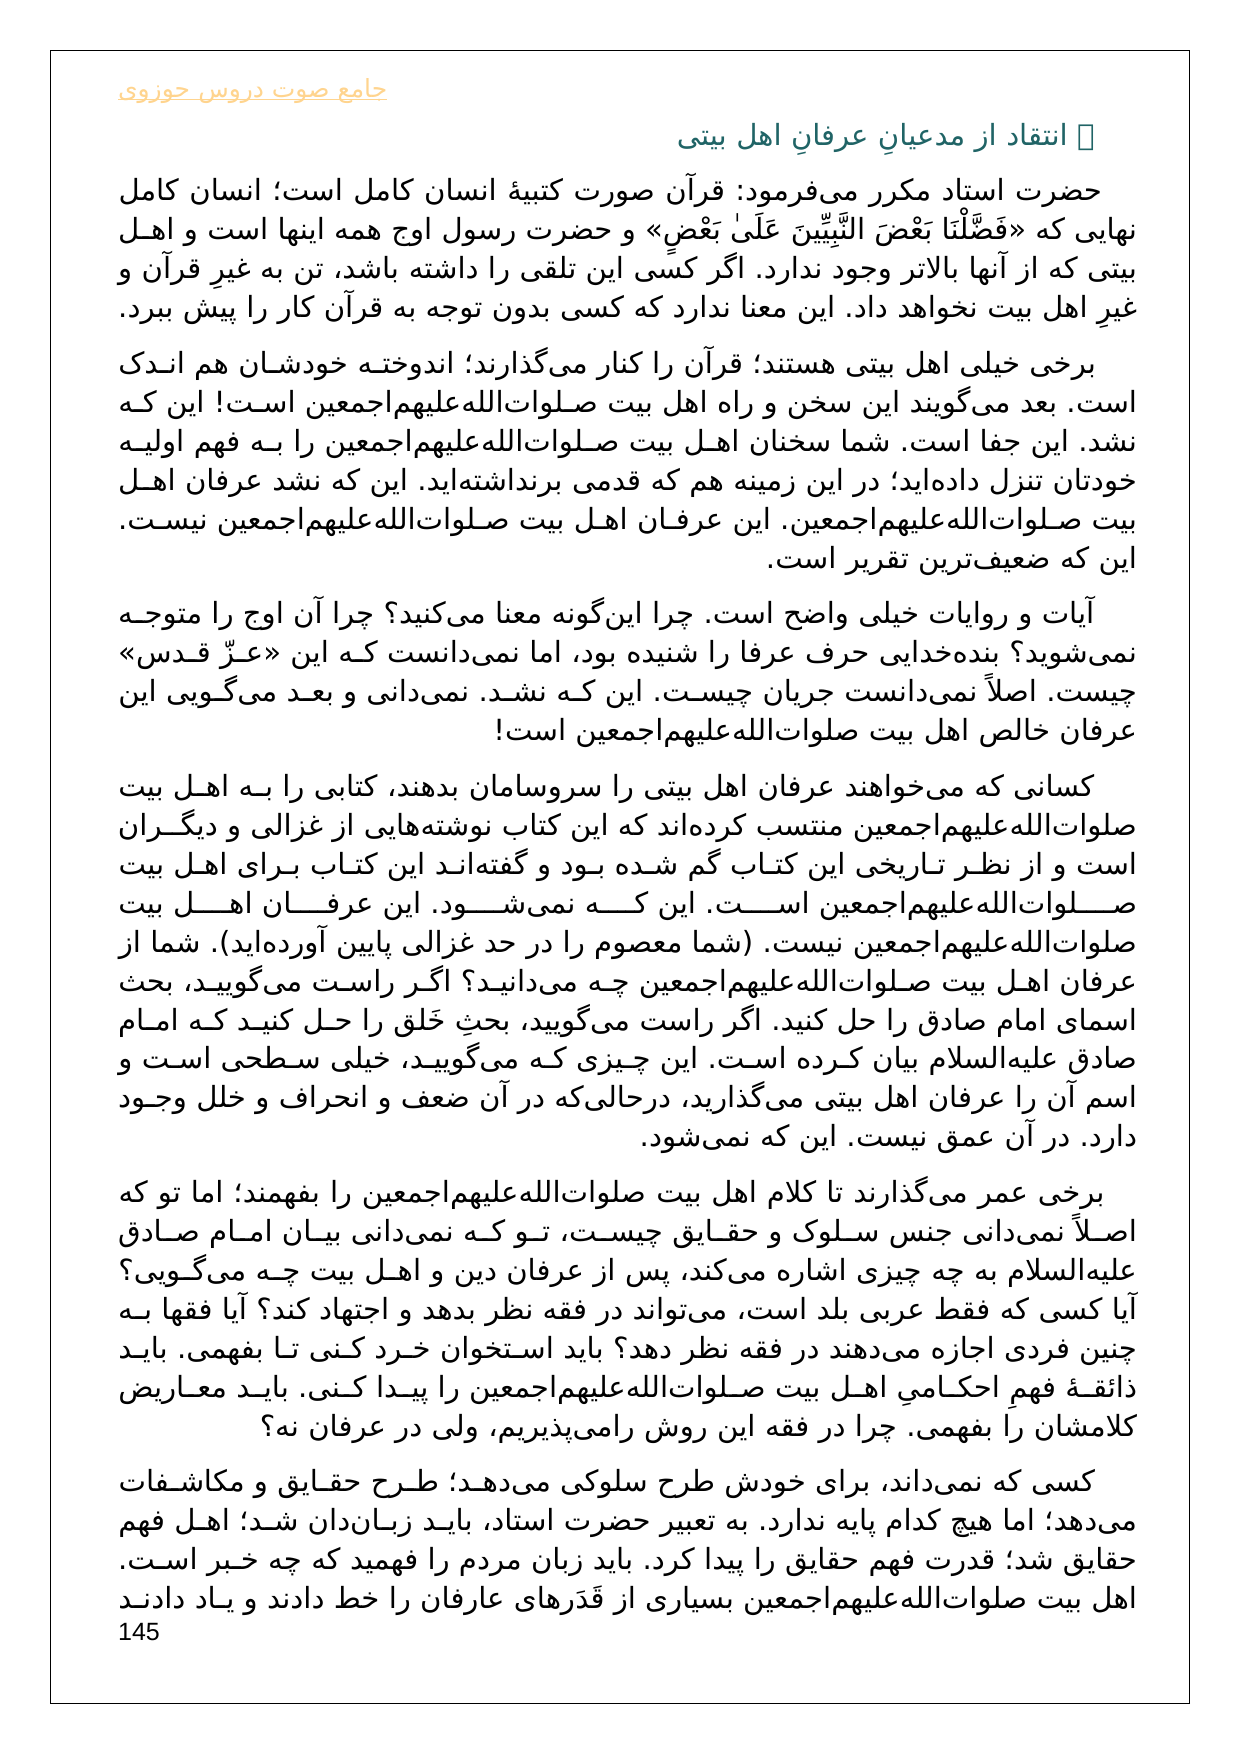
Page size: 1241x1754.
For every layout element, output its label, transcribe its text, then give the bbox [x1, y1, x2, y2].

text آیات و روایات خیلی واضح است. چرا این‌گونه معنا می‌کنید؟ چرا آن اوج را متوجه نمی‌شوید؟ بنده‌خدایی حرف عرفا را شنیده بود، اما نمی‌دانست که این «عزّ قدس» چیست. اصلاً نمی‌دانست جریان چیست. این که نشد. نمی‌دانی و بعد می‌گویی این عرفان خالص اهل بیت صلوات‌الله‌علیهم‌اجمعین است! [118, 597, 1137, 747]
text 🔵 انتقاد از مدعیانِ عرفانِ اهل بیتی [118, 118, 1119, 152]
text حضرت استاد مکرر می‌فرمود: قرآن صورت کتبیۀ انسان کامل است؛ انسان کامل نهایی که «فَضَّلْنَا بَعْضَ النَّبِيِّينَ عَلَىٰ بَعْضٍ» و حضرت رسول اوج همه اینها است و اهل بیتی که از آنها بالاتر وجود ندارد. اگر کسی این تلقی را داشته باشد، تن به غیرِ قرآن و غیرِ اهل بیت نخواهد داد. این معنا ندارد که کسی بدون توجه به قرآن کار را پیش ببرد. [118, 174, 1137, 324]
text برخی خیلی اهل بیتی هستند؛ قرآن را کنار می‌گذارند؛ اندوخته خودشان هم اندک است. بعد می‌گویند این سخن و راه اهل بیت صلوات‌الله‌علیهم‌اجمعین است! این که نشد. این جفا است. شما سخنان اهل بیت صلوات‌الله‌علیهم‌اجمعین را به فهم اولیه خودتان تنزل داده‌اید؛ در این زمینه هم که قدمی برنداشته‌اید. این که نشد عرفان اهل بیت صلوات‌الله‌علیهم‌اجمعین. این عرفان اهل بیت صلوات‌الله‌علیهم‌اجمعین نیست. این که ضعیف‌ترین تقریر است. [118, 346, 1137, 575]
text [118, 1465, 1137, 1616]
text کسانی که می‌خواهند عرفان اهل بیتی را سروسامان بدهند، کتابی را به اهل بیت صلوات‌الله‌علیهم‌اجمعین منتسب کرده‌اند که این کتاب نوشته‌هایی از غزالی و دیگران است و از نظر تاریخی این کتاب گم شده بود و گفته‌اند این کتاب برای اهل بیت صلوات‌الله‌علیهم‌اجمعین است. این که نمی‌شود. این عرفان اهل بیت صلوات‌الله‌علیهم‌اجمعین نیست. (شما معصوم را در حد غزالی پایین آورده‌اید). شما از عرفان اهل بیت صلوات‌الله‌علیهم‌اجمعین چه می‌دانید؟ اگر راست می‌گویید، بحث اسمای امام صادق را حل کنید. اگر راست می‌گویید، بحثِ خَلق را حل کنید که امام صادق علیه‌السلام بیان کرده است. این چیزی که می‌گویید، خیلی سطحی است و اسم آن را عرفان اهل بیتی می‌گذارید، درحالی‌که در آن ضعف و انحراف و خلل وجود دارد. در آن عمق نیست. این که نمی‌شود. [118, 769, 1137, 1154]
text برخی عمر می‌گذارند تا کلام اهل بیت صلوات‌الله‌علیهم‌اجمعین را بفهمند؛ اما تو که اصلاً نمی‌دانی جنس سلوک و حقایق چیست، تو که نمی‌دانی بیان امام صادق علیه‌السلام به چه چیزی اشاره می‌کند، پس از عرفان دین و اهل بیت چه می‌گویی؟ آیا کسی که فقط عربی بلد است، می‌تواند در فقه نظر بدهد و اجتهاد کند؟ آیا فقها به چنین فردی اجازه می‌دهند در فقه نظر دهد؟ باید استخوان خرد کنی تا بفهمی. باید ذائقۀ فهمِ احکامیِ اهل بیت صلوات‌الله‌علیهم‌اجمعین را پیدا کنی. باید معاریض کلامشان را بفهمی. چرا در فقه این روش رامی‌پذیریم، ولی در عرفان نه؟ [118, 1175, 1137, 1443]
